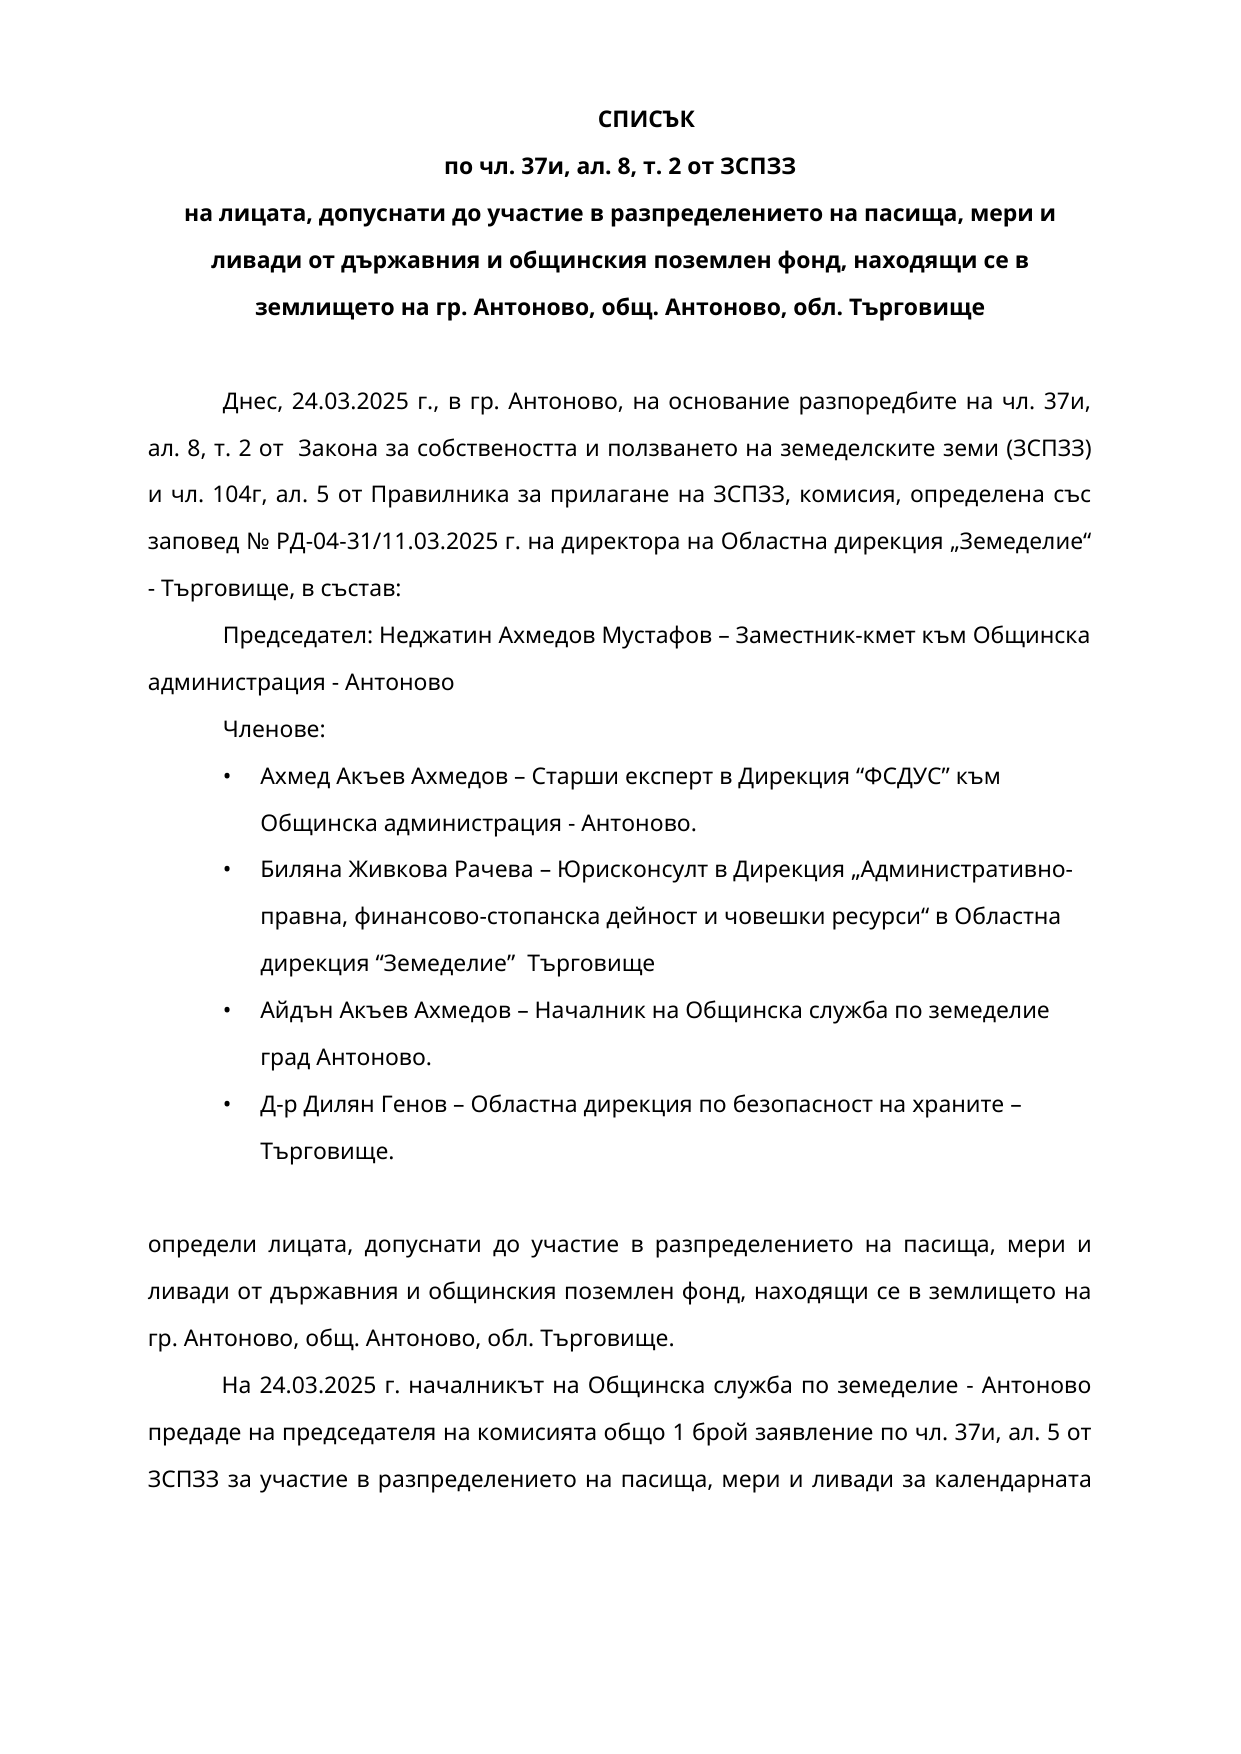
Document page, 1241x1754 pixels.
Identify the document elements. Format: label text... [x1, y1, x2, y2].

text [148, 1369, 1093, 1494]
list Биляна Живкова Рачева – Юрисконсулт в Дирекция „Административно-правна, финансово-стопанска дейност и човешки ресурси“ в Областна дирекция “Земеделие” Търговище [223, 853, 1093, 978]
text Членове: [148, 713, 1093, 744]
text СПИСЪК [523, 103, 1093, 135]
list Ахмед Акъев Ахмедов – Старши експерт в Дирекция “ФСДУС” към Общинска администрация - Антоново. [223, 760, 1093, 838]
text по чл. 37и, ал. 8, т. 2 от ЗСПЗЗ [148, 150, 1093, 182]
text Днес, 24.03.2025 г., в гр. Антоново, на основание разпоредбите на чл. 37и, ал. 8, т. 2 от Закона за собствеността и ползването на земеделските земи (ЗСПЗЗ) и чл. 104г, ал. 5 от Правилника за прилагане на ЗСПЗЗ, комисия, определена със заповед № РД-04-31/11.03.2025 г. на директора на Областна дирекция „Земеделие“ - Търговище, в състав: [148, 385, 1093, 603]
text на лицата, допуснати до участие в разпределението на пасища, мери и ливади от държавния и общинския поземлен фонд, находящи се в землището на гр. Антоново, общ. Антоново, обл. Търговище [148, 197, 1093, 322]
list Д-р Дилян Генов – Областна дирекция по безопасност на храните – Търговище. [223, 1088, 1093, 1166]
list Айдън Акъев Ахмедов – Началник на Общинска служба по земеделие град Антоново. [223, 994, 1093, 1072]
text определи лицата, допуснати до участие в разпределението на пасища, мери и ливади от държавния и общинския поземлен фонд, находящи се в землището на гр. Антоново, общ. Антоново, обл. Търговище. [148, 1228, 1093, 1353]
text Председател: Неджатин Ахмедов Мустафов – Заместник-кмет към Общинска администрация - Антоново [148, 619, 1093, 697]
